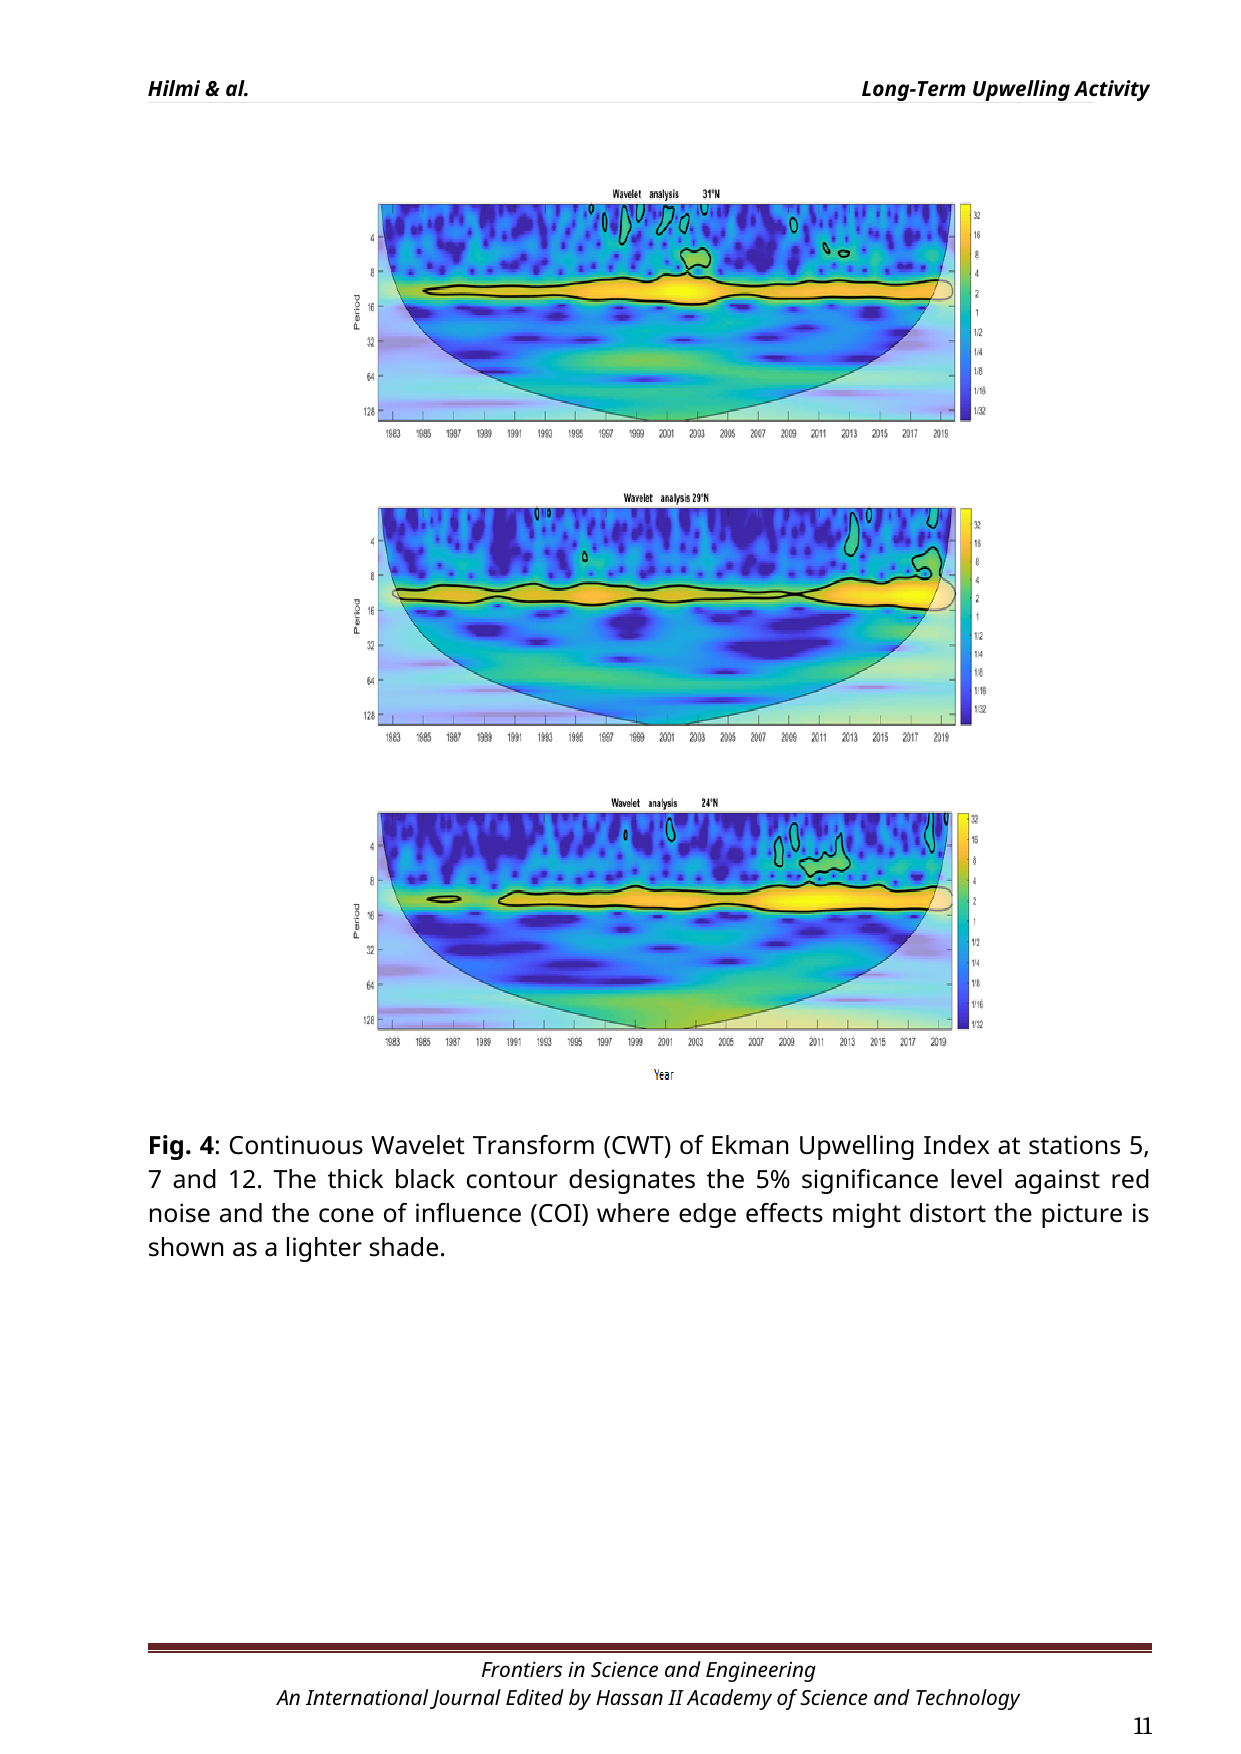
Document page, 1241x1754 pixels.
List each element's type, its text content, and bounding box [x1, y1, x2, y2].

picture [147, 147, 1192, 1128]
text Fig. 4: Continuous Wavelet Transform (CWT) of Ekman Upwelling Index at stations 5, 7 and 12. The thick black contour designates the 5% significance level against red noise and the cone of influence (COI) where edge effects might distort the picture is shown as a lighter shade. [148, 1128, 1152, 1263]
